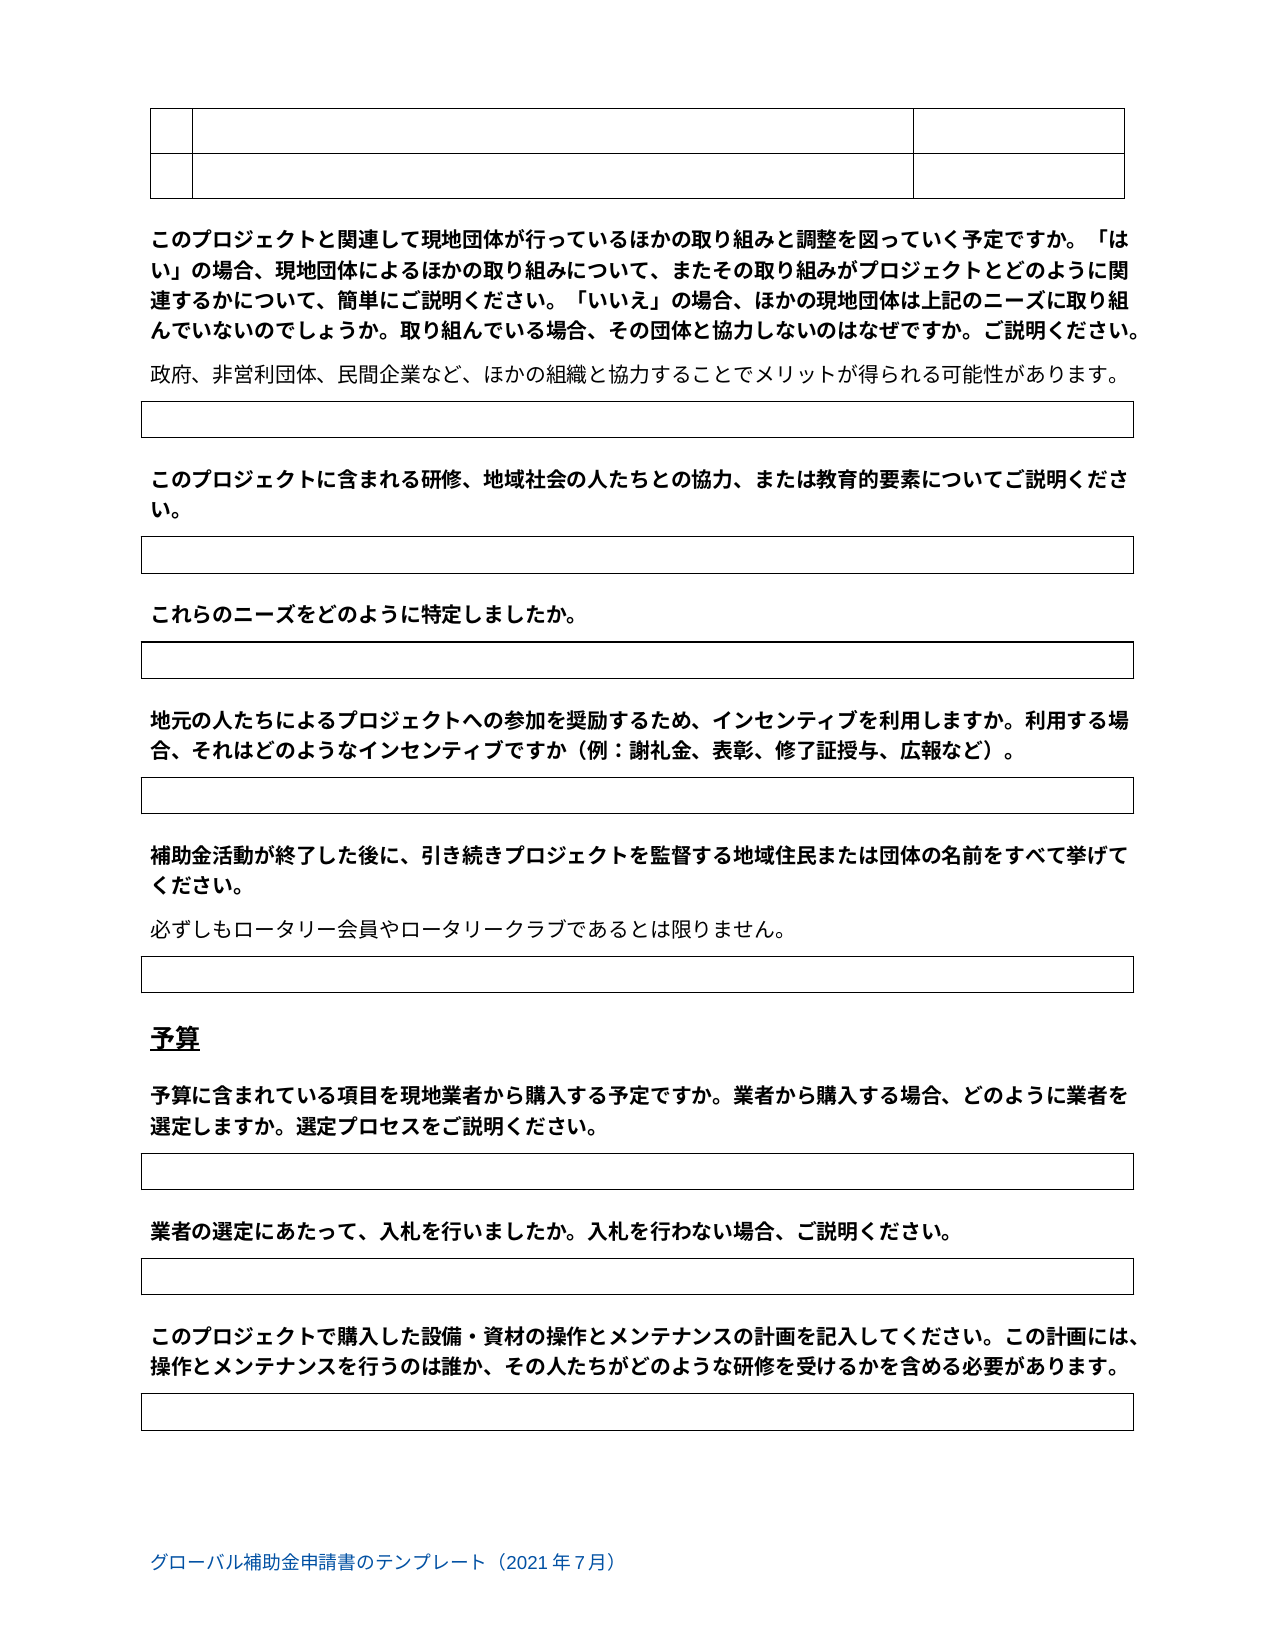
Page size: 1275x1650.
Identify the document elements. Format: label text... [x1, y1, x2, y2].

table_cell [193, 154, 913, 198]
subtitle これらのニーズをどのように特定しましたか。 [150, 599, 1139, 629]
subtitle 予算に含まれている項目を現地業者から購入する予定ですか。業者から購入する場合、どのように業者を選定しますか。選定プロセスをご説明ください。 [150, 1080, 1139, 1140]
subtitle 地元の人たちによるプロジェクトへの参加を奨励するため、インセンティブを利用しますか。利用する場合、それはどのようなインセンティブですか（例：謝礼金、表彰、修了証授与、広報など）。 [150, 704, 1139, 764]
table_cell [151, 154, 192, 198]
table_cell [914, 154, 1124, 198]
table_cell [151, 109, 192, 153]
subtitle 予算 [150, 1018, 1125, 1055]
text 政府、非営利団体、民間企業など、ほかの組織と協力することでメリットが得られる可能性があります。 [150, 357, 1125, 388]
subtitle このプロジェクトと関連して現地団体が行っているほかの取り組みと調整を図っていく予定ですか。「はい」の場合、現地団体によるほかの取り組みについて、またその取り組みがプロジェクトとどのように関連するかについて、簡単にご説明ください。「いいえ」の場合、ほかの現地団体は上記のニーズに取り組んでいないのでしょうか。取り組んでいる場合、その団体と協力しないのはなぜですか。ご説明ください。 [150, 224, 1139, 344]
table_cell [914, 109, 1124, 153]
subtitle このプロジェクトに含まれる研修、地域社会の人たちとの協力、または教育的要素についてご説明ください。 [150, 463, 1139, 524]
subtitle 業者の選定にあたって、入札を行いましたか。入札を行わない場合、ご説明ください。 [150, 1215, 1139, 1245]
subtitle このプロジェクトで購入した設備・資材の操作とメンテナンスの計画を記入してください。この計画には、操作とメンテナンスを行うのは誰か、その人たちがどのような研修を受けるかを含める必要があります。 [150, 1320, 1139, 1381]
text 必ずしもロータリー会員やロータリークラブであるとは限りません。 [150, 912, 1125, 943]
table_cell [193, 109, 913, 153]
subtitle 補助金活動が終了した後に、引き続きプロジェクトを監督する地域住民または団体の名前をすべて挙げてください。 [150, 839, 1139, 900]
